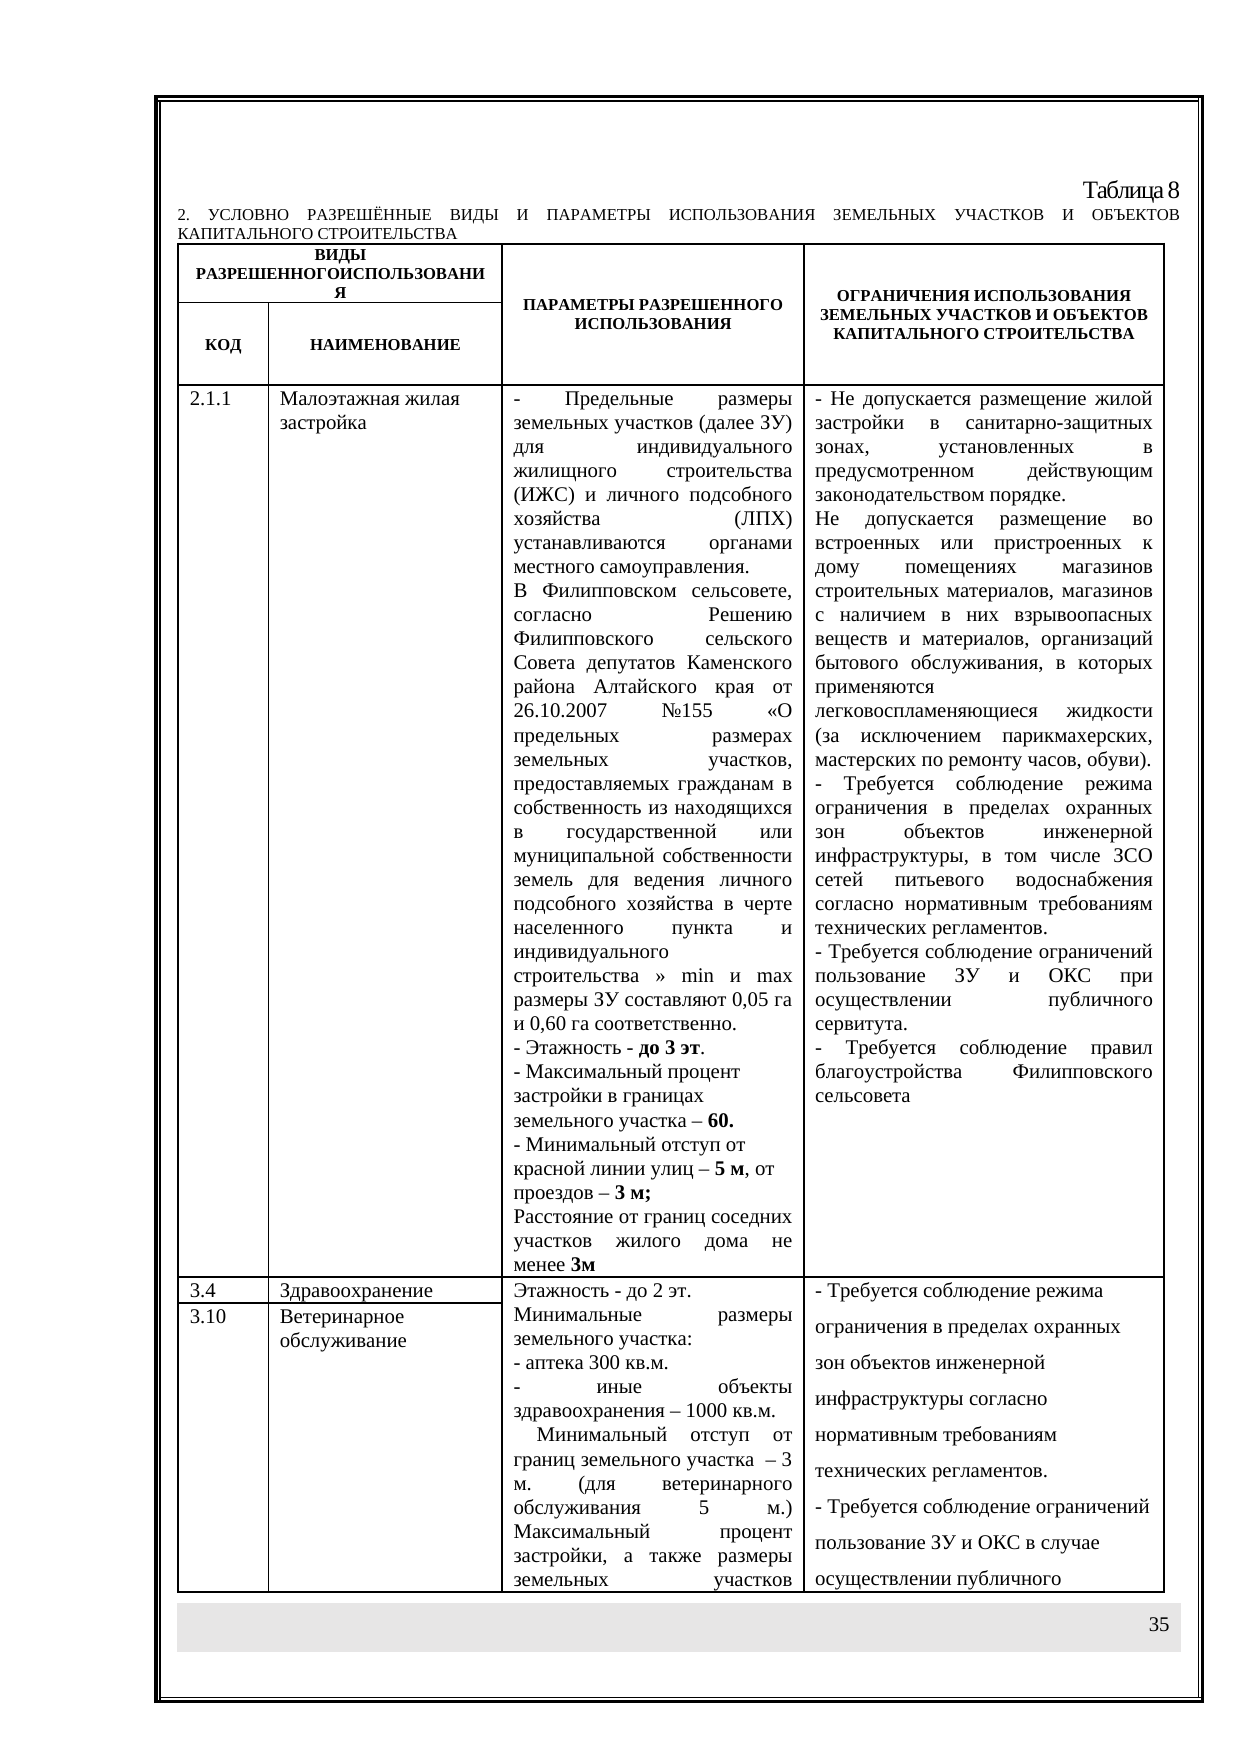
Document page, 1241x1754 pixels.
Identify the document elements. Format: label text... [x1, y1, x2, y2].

table_cell - Не допускается размещение жилой застройки в санитарно-защитных зонах, установленных в предусмотренном действующим законодательством порядке. Не допускается размещение во встроенных или пристроенных к дому помещениях магазинов строительных материалов, магазинов с наличием в них взрывоопасных веществ и материалов, организаций бытового обслуживания, в которых применяются легковоспламеняющиеся жидкости (за исключением парикмахерских, мастерских по ремонту часов, обуви). - Требуется соблюдение режима ограничения в пределах охранных зон объектов инженерной инфраструктуры, в том числе ЗСО сетей питьевого водоснабжения согласно нормативным требованиям технических регламентов. - Требуется соблюдение ограничений пользование ЗУ и ОКС при осуществлении публичного сервитута. - Требуется соблюдение правил благоустройства Филипповского сельсовета [805, 386, 1163, 1276]
table_cell 3.4 [179, 1278, 268, 1302]
table_cell Малоэтажная жилая застройка [269, 386, 501, 1276]
table_header ВИДЫ РАЗРЕШЕННОГОИСПОЛЬЗОВАНИЯ [179, 245, 501, 302]
text Таблица 8 [252, 176, 1181, 204]
table_cell КОД [179, 303, 268, 383]
table_cell - Предельные размеры земельных участков (далее ЗУ) для индивидуального жилищного строительства (ИЖС) и личного подсобного хозяйства (ЛПХ) устанавливаются органами местного самоуправления. В Филипповском сельсовете, согласно Решению Филипповского сельского Совета депутатов Каменского района Алтайского края от 26.10.2007 №155 «О предельных размерах земельных участков, предоставляемых гражданам в собственность из находящихся в государственной или муниципальной собственности земель для ведения личного подсобного хозяйства в черте населенного пункта и индивидуального строительства » min и max размеры ЗУ составляют 0,05 га и 0,60 га соответственно. - Этажность - до 3 эт. - Максимальный процент застройки в границах земельного участка – 60. - Минимальный отступ от красной линии улиц – 5 м, от проездов – 3 м; Расстояние от границ соседних участков жилого дома не менее 3м [503, 386, 803, 1276]
table_header ОГРАНИЧЕНИЯ ИСПОЛЬЗОВАНИЯ ЗЕМЕЛЬНЫХ УЧАСТКОВ И ОБЪЕКТОВ КАПИТАЛЬНОГО СТРОИТЕЛЬСТВА [805, 245, 1163, 383]
text 2. УСЛОВНО РАЗРЕШЁННЫЕ ВИДЫ И ПАРАМЕТРЫ ИСПОЛЬЗОВАНИЯ ЗЕМЕЛЬНЫХ УЧАСТКОВ И ОБЪЕКТОВ КАПИТАЛЬНОГО СТРОИТЕЛЬСТВА [177, 204, 1181, 243]
table_header ПАРАМЕТРЫ РАЗРЕШЕННОГО ИСПОЛЬЗОВАНИЯ [503, 245, 803, 383]
table_cell НАИМЕНОВАНИЕ [269, 303, 501, 383]
table_cell - Требуется соблюдение режима ограничения в пределах охранных зон объектов инженерной инфраструктуры согласно нормативным требованиям технических регламентов. - Требуется соблюдение ограничений пользование ЗУ и ОКС в случае осуществлении публичного сервитута. [805, 1278, 1163, 1591]
table_cell 3.10 [179, 1304, 268, 1591]
table_cell 2.1.1 [179, 386, 268, 1276]
table_cell Здравоохранение [269, 1278, 501, 1302]
table_cell Этажность - до 2 эт. Минимальные размеры земельного участка: - аптека 300 кв.м. - иные объекты здравоохранения – 1000 кв.м. Минимальный отступ от границ земельного участка – 3 м. (для ветеринарного обслуживания 5 м.) Максимальный процент застройки, а также размеры земельных участков определяются в соответствии с Приложением «Ж» к «СП 42.13330.2011. Свод правил. Градостроительство. Планировка и застройка городских и сельских поселений. Актуализированная редакция СНиП 2.07.01-89*» [503, 1278, 803, 1591]
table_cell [269, 1304, 501, 1591]
